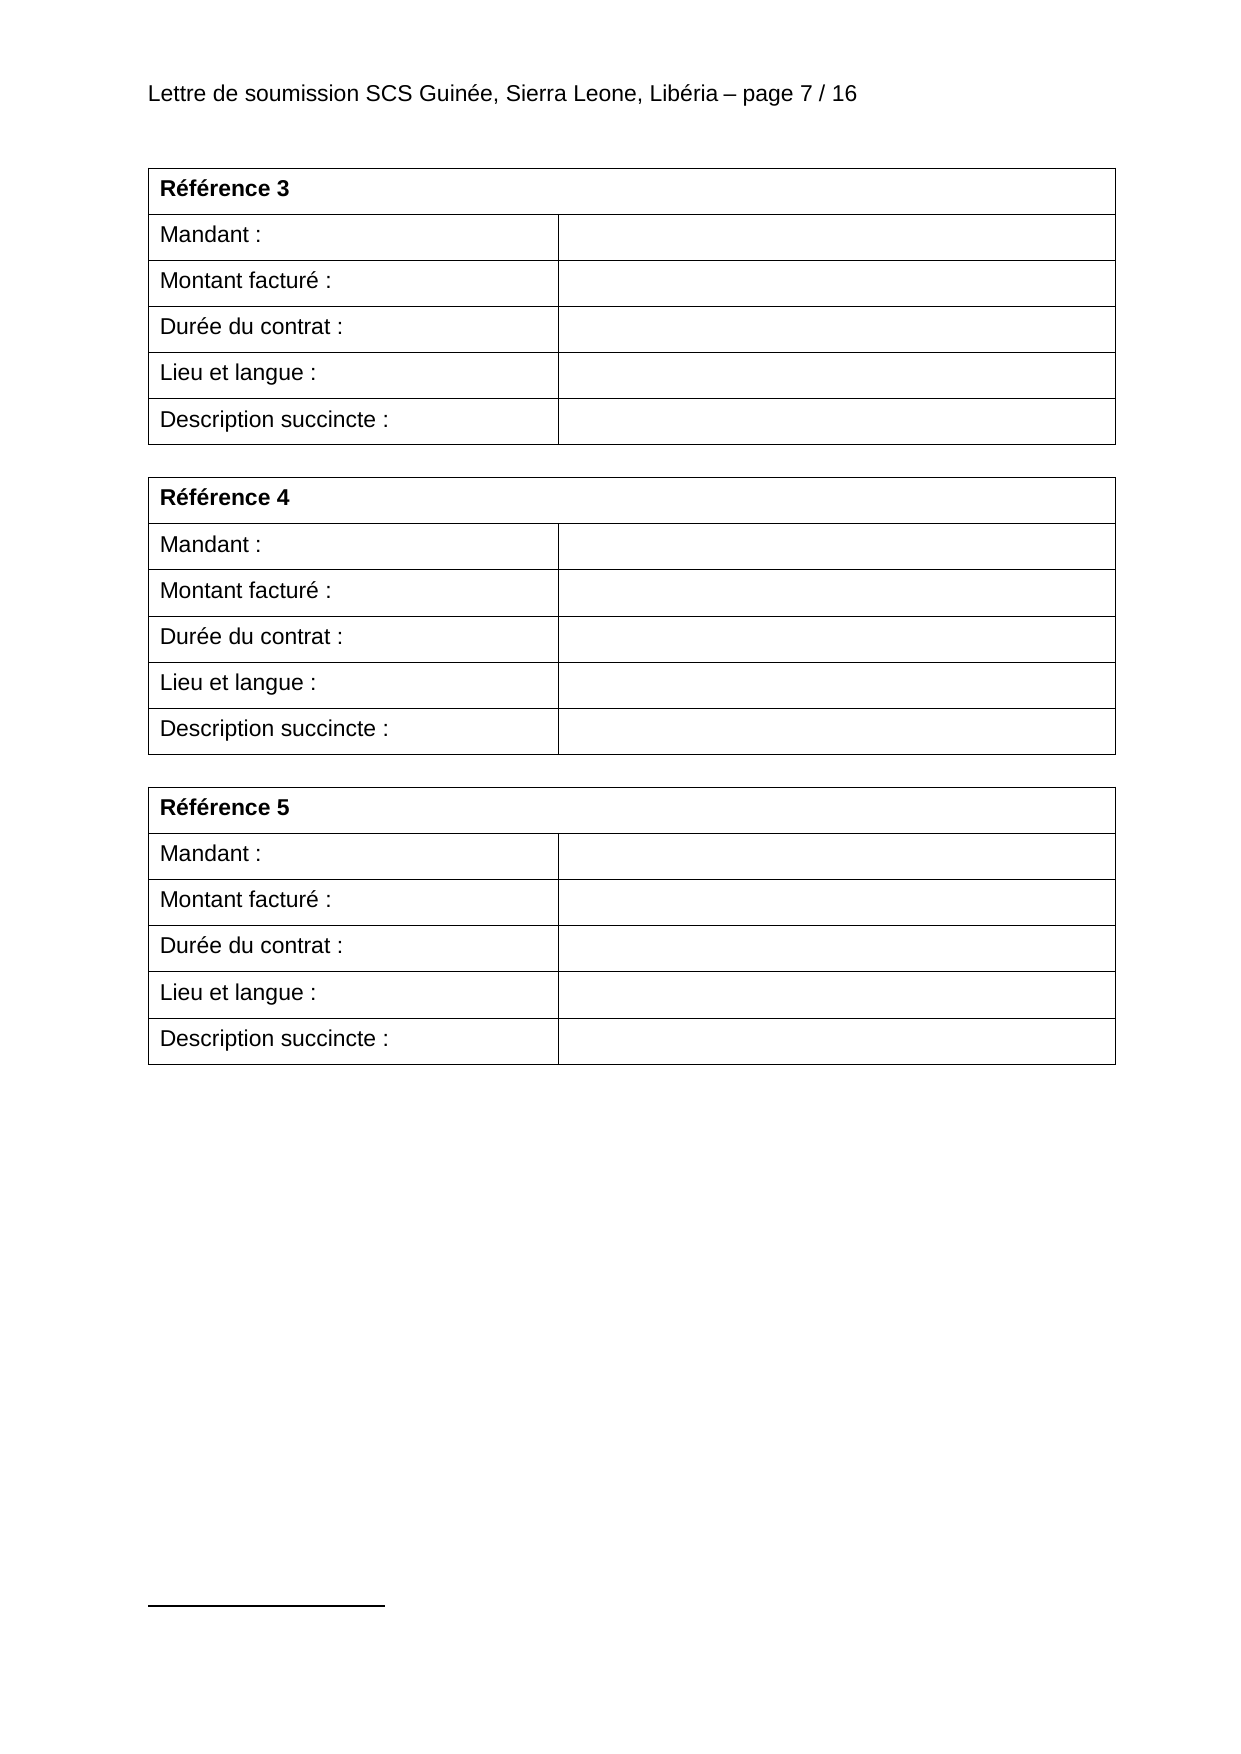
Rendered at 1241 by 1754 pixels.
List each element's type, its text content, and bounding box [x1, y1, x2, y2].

table_cell [559, 709, 1115, 754]
table_cell [559, 880, 1115, 925]
table_cell Mandant : [149, 524, 558, 569]
table_cell Montant facturé : [149, 261, 558, 306]
table_cell Mandant : [149, 834, 558, 879]
table_cell [559, 972, 1115, 1017]
table_cell Lieu et langue : [149, 353, 558, 398]
table_cell [559, 617, 1115, 662]
table_cell Description succincte : [149, 1019, 558, 1063]
table_cell Montant facturé : [149, 570, 558, 616]
table_cell Lieu et langue : [149, 663, 558, 708]
table_cell Durée du contrat : [149, 926, 558, 971]
table_cell [559, 307, 1115, 352]
table_cell Montant facturé : [149, 880, 558, 925]
table_cell [559, 261, 1115, 306]
table_cell [559, 524, 1115, 569]
table_cell [559, 926, 1115, 971]
table_cell [559, 663, 1115, 708]
table_cell Description succincte : [149, 709, 558, 754]
table_header Référence 3 [149, 169, 1115, 214]
table_cell [559, 1019, 1115, 1063]
table_cell [559, 834, 1115, 879]
table_cell Description succincte : [149, 399, 558, 444]
table_cell [559, 353, 1115, 398]
table_cell Mandant : [149, 215, 558, 260]
table_cell [559, 399, 1115, 444]
table_cell Durée du contrat : [149, 307, 558, 352]
table_cell Durée du contrat : [149, 617, 558, 662]
table_cell [559, 570, 1115, 616]
table_cell Lieu et langue : [149, 972, 558, 1017]
table_cell [559, 215, 1115, 260]
table_header Référence 4 [149, 478, 1115, 523]
table_header Référence 5 [149, 788, 1115, 833]
